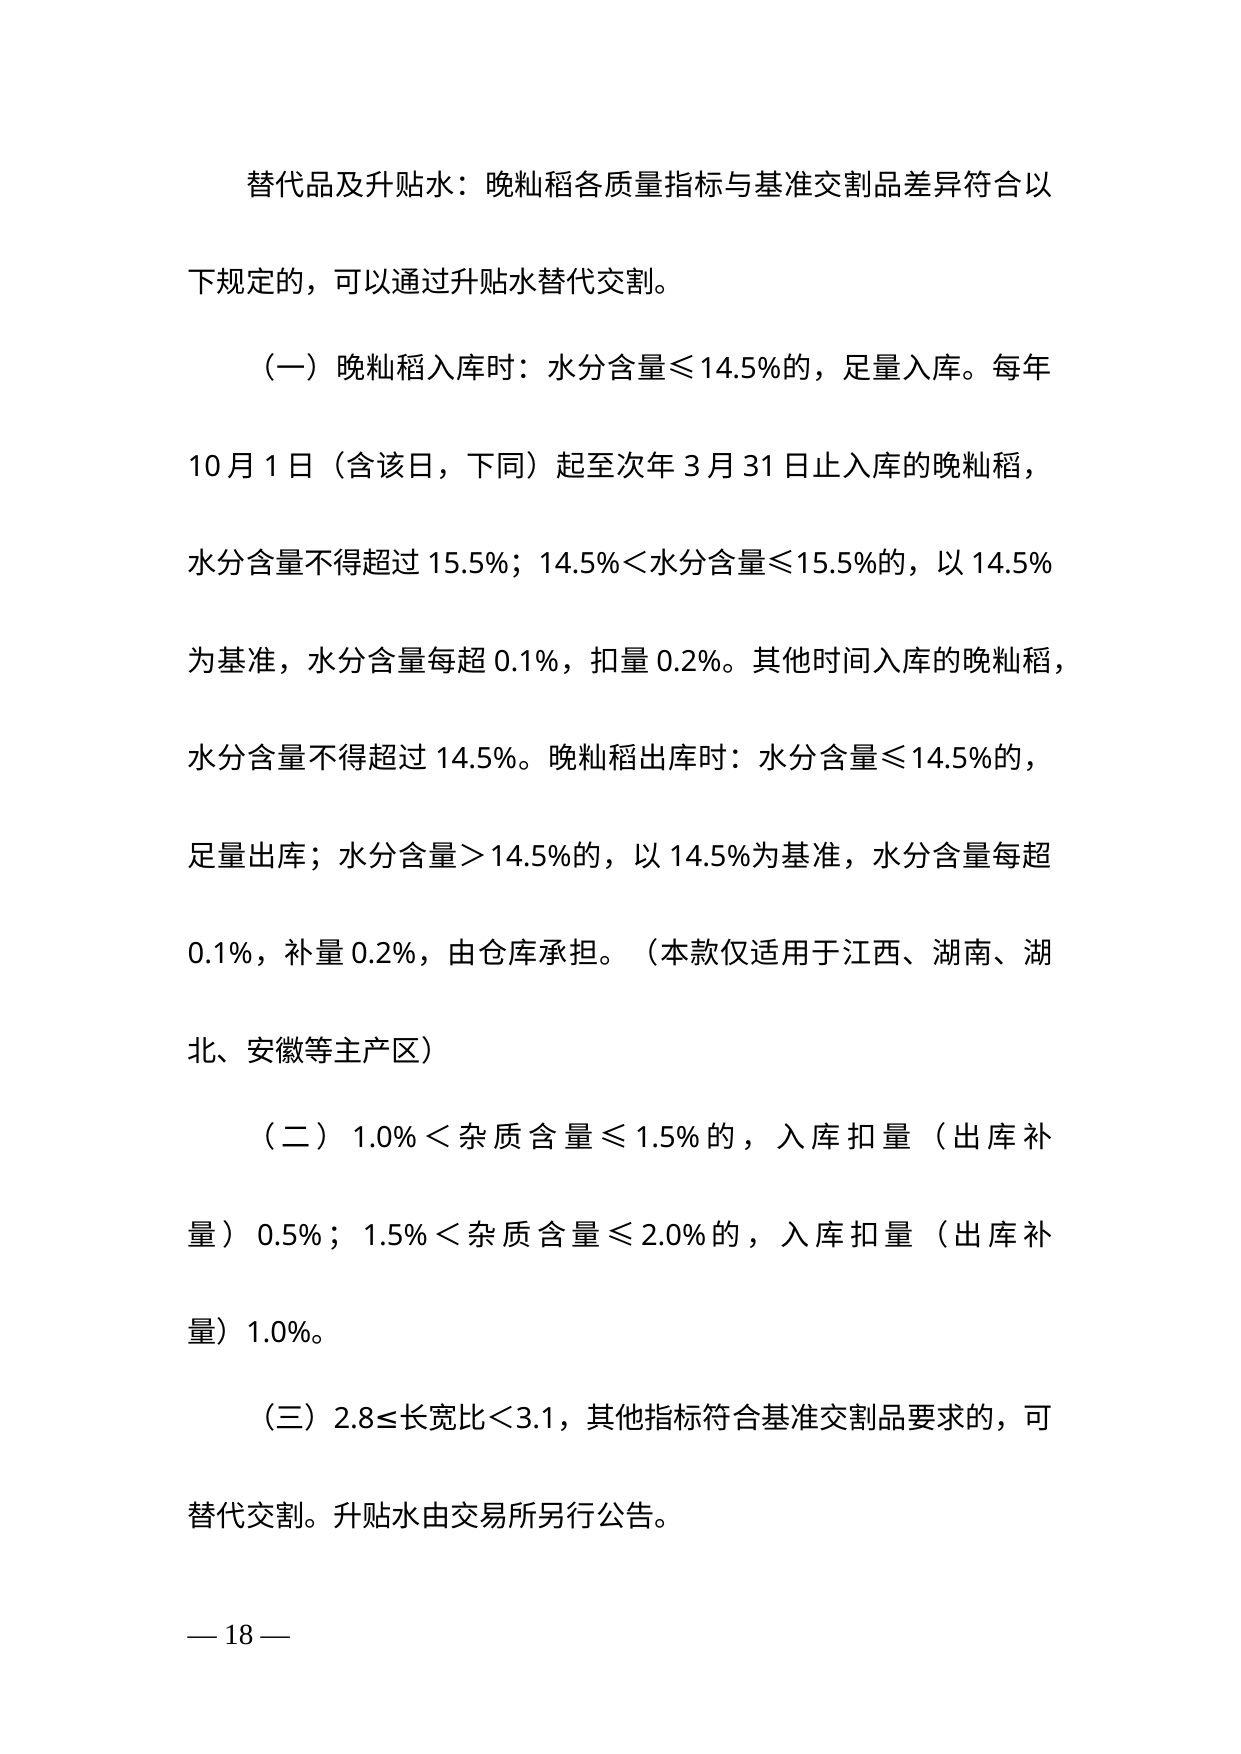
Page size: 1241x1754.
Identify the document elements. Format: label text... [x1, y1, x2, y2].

text 替代品及升贴水：晚籼稻各质量指标与基准交割品差异符合以下规定的，可以通过升贴水替代交割。 [187, 150, 1053, 312]
text （二）1.0%＜杂质含量≤1.5%的，入库扣量（出库补量）0.5%；1.5%＜杂质含量≤2.0%的，入库扣量（出库补量）1.0%。 [187, 1102, 1053, 1362]
text （三）2.8≤长宽比＜3.1，其他指标符合基准交割品要求的，可替代交割。升贴水由交易所另行公告。 [187, 1383, 1053, 1546]
text （一）晚籼稻入库时：水分含量≤14.5%的，足量入库。每年10月1日（含该日，下同）起至次年3月31日止入库的晚籼稻，水分含量不得超过15.5%；14.5%＜水分含量≤15.5%的，以14.5%为基准，水分含量每超0.1%，扣量0.2%。其他时间入库的晚籼稻，水分含量不得超过14.5%。晚籼稻出库时：水分含量≤14.5%的，足量出库；水分含量＞14.5%的，以14.5%为基准，水分含量每超0.1%，补量0.2%，由仓库承担。（本款仅适用于江西、湖南、湖北、安徽等主产区） [187, 334, 1053, 1081]
